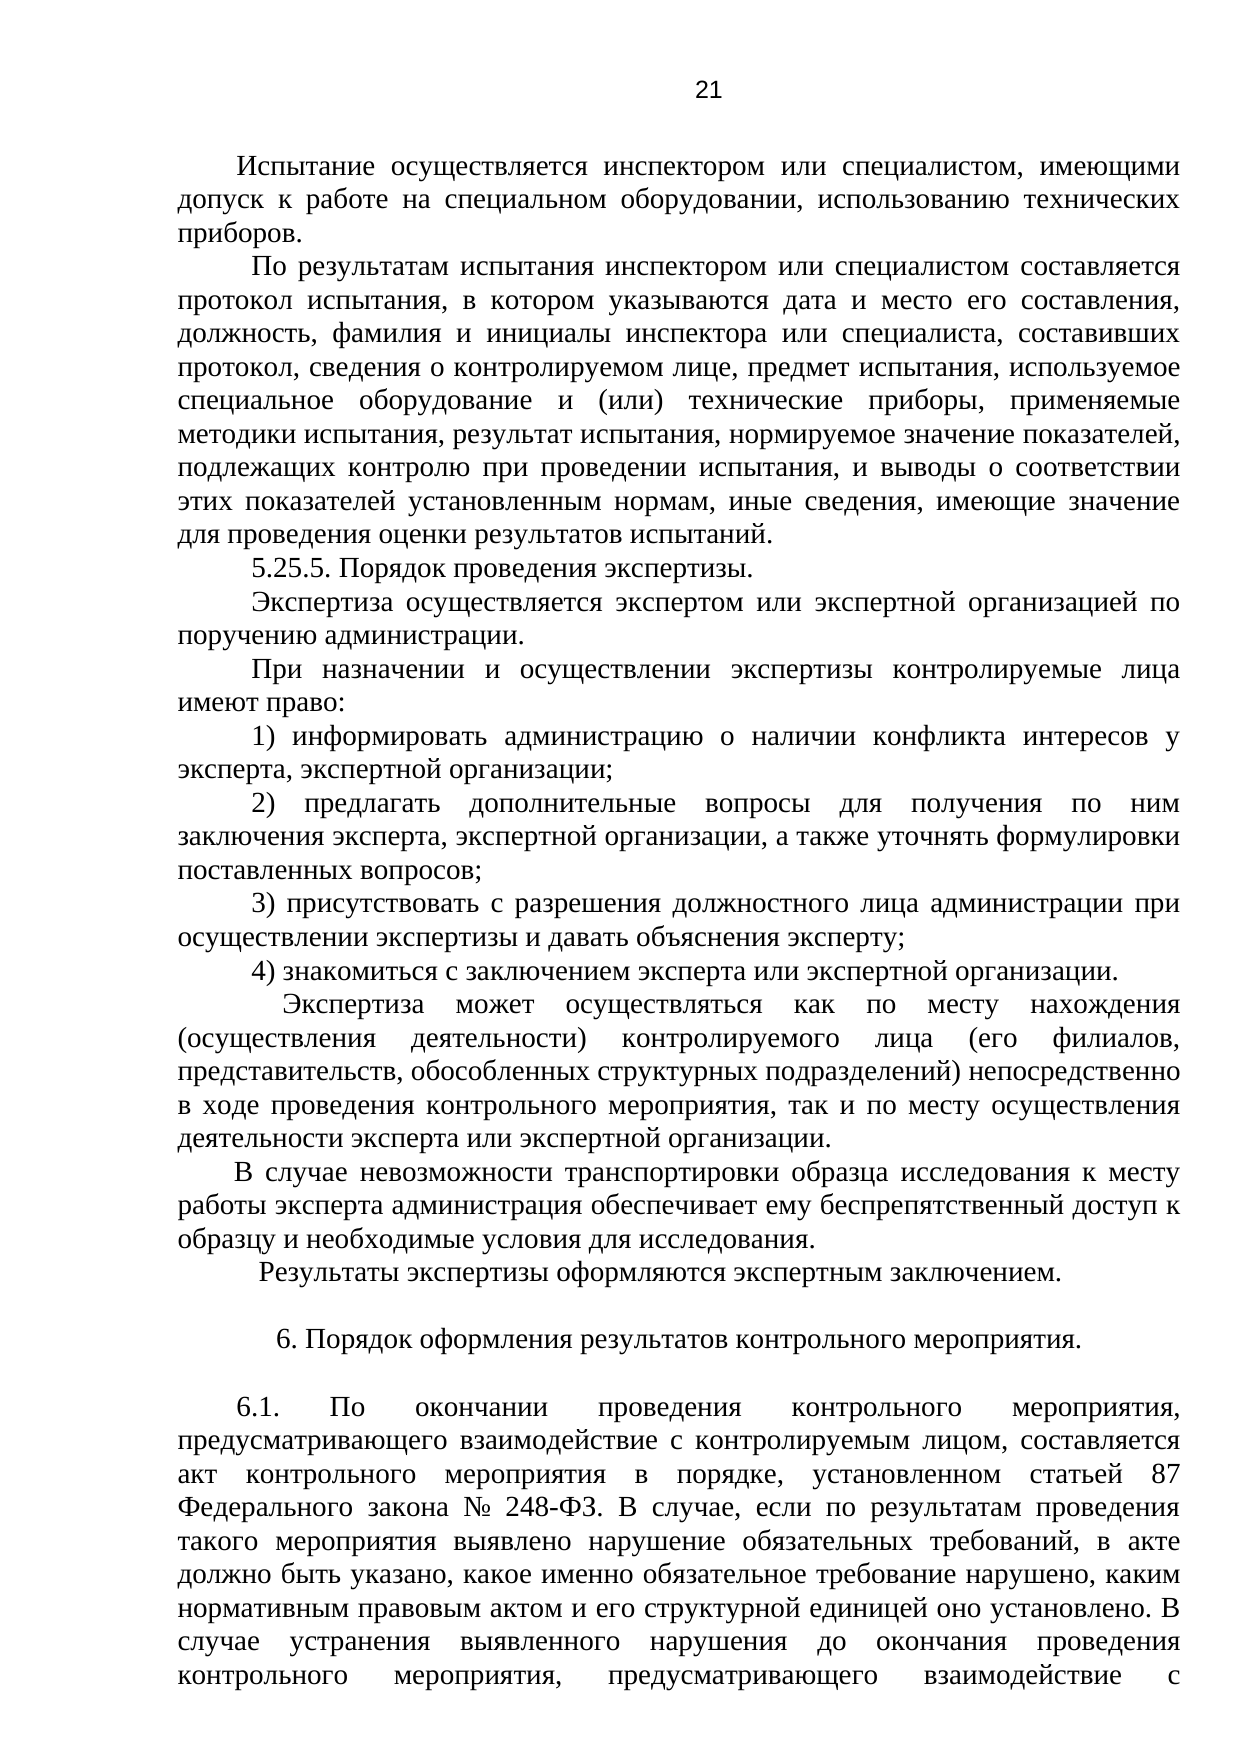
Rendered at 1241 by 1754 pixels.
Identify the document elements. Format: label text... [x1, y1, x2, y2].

text Экспертиза может осуществляться как по месту нахождения (осуществления деятельности) контролируемого лица (его филиалов, представительств, обособленных структурных подразделений) непосредственно в ходе проведения контрольного мероприятия, так и по месту осуществления деятельности эксперта или экспертной организации. [177, 986, 1181, 1154]
text 4) знакомиться с заключением эксперта или экспертной организации. [177, 953, 1181, 986]
text По результатам испытания инспектором или специалистом составляется протокол испытания, в котором указываются дата и место его составления, должность, фамилия и инициалы инспектора или специалиста, составивших протокол, сведения о контролируемом лице, предмет испытания, используемое специальное оборудование и (или) технические приборы, применяемые методики испытания, результат испытания, нормируемое значение показателей, подлежащих контролю при проведении испытания, и выводы о соответствии этих показателей установленным нормам, иные сведения, имеющие значение для проведения оценки результатов испытаний. [177, 248, 1181, 550]
text Экспертиза осуществляется экспертом или экспертной организацией по поручению администрации. [177, 584, 1181, 651]
text При назначении и осуществлении экспертизы контролируемые лица имеют право: [177, 651, 1181, 718]
text 3) присутствовать с разрешения должностного лица администрации при осуществлении экспертизы и давать объяснения эксперту; [177, 886, 1181, 953]
text В случае невозможности транспортировки образца исследования к месту работы эксперта администрация обеспечивает ему беспрепятственный доступ к образцу и необходимые условия для исследования. [177, 1154, 1181, 1254]
text Результаты экспертизы оформляются экспертным заключением. [177, 1254, 1181, 1288]
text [177, 1389, 1181, 1691]
text 6. Порядок оформления результатов контрольного мероприятия. [177, 1322, 1181, 1355]
text 1) информировать администрацию о наличии конфликта интересов у эксперта, экспертной организации; [177, 718, 1181, 785]
text 2) предлагать дополнительные вопросы для получения по ним заключения эксперта, экспертной организации, а также уточнять формулировки поставленных вопросов; [177, 785, 1181, 886]
text 5.25.5. Порядок проведения экспертизы. [177, 550, 1181, 584]
text Испытание осуществляется инспектором или специалистом, имеющими допуск к работе на специальном оборудовании, использованию технических приборов. [177, 148, 1181, 248]
